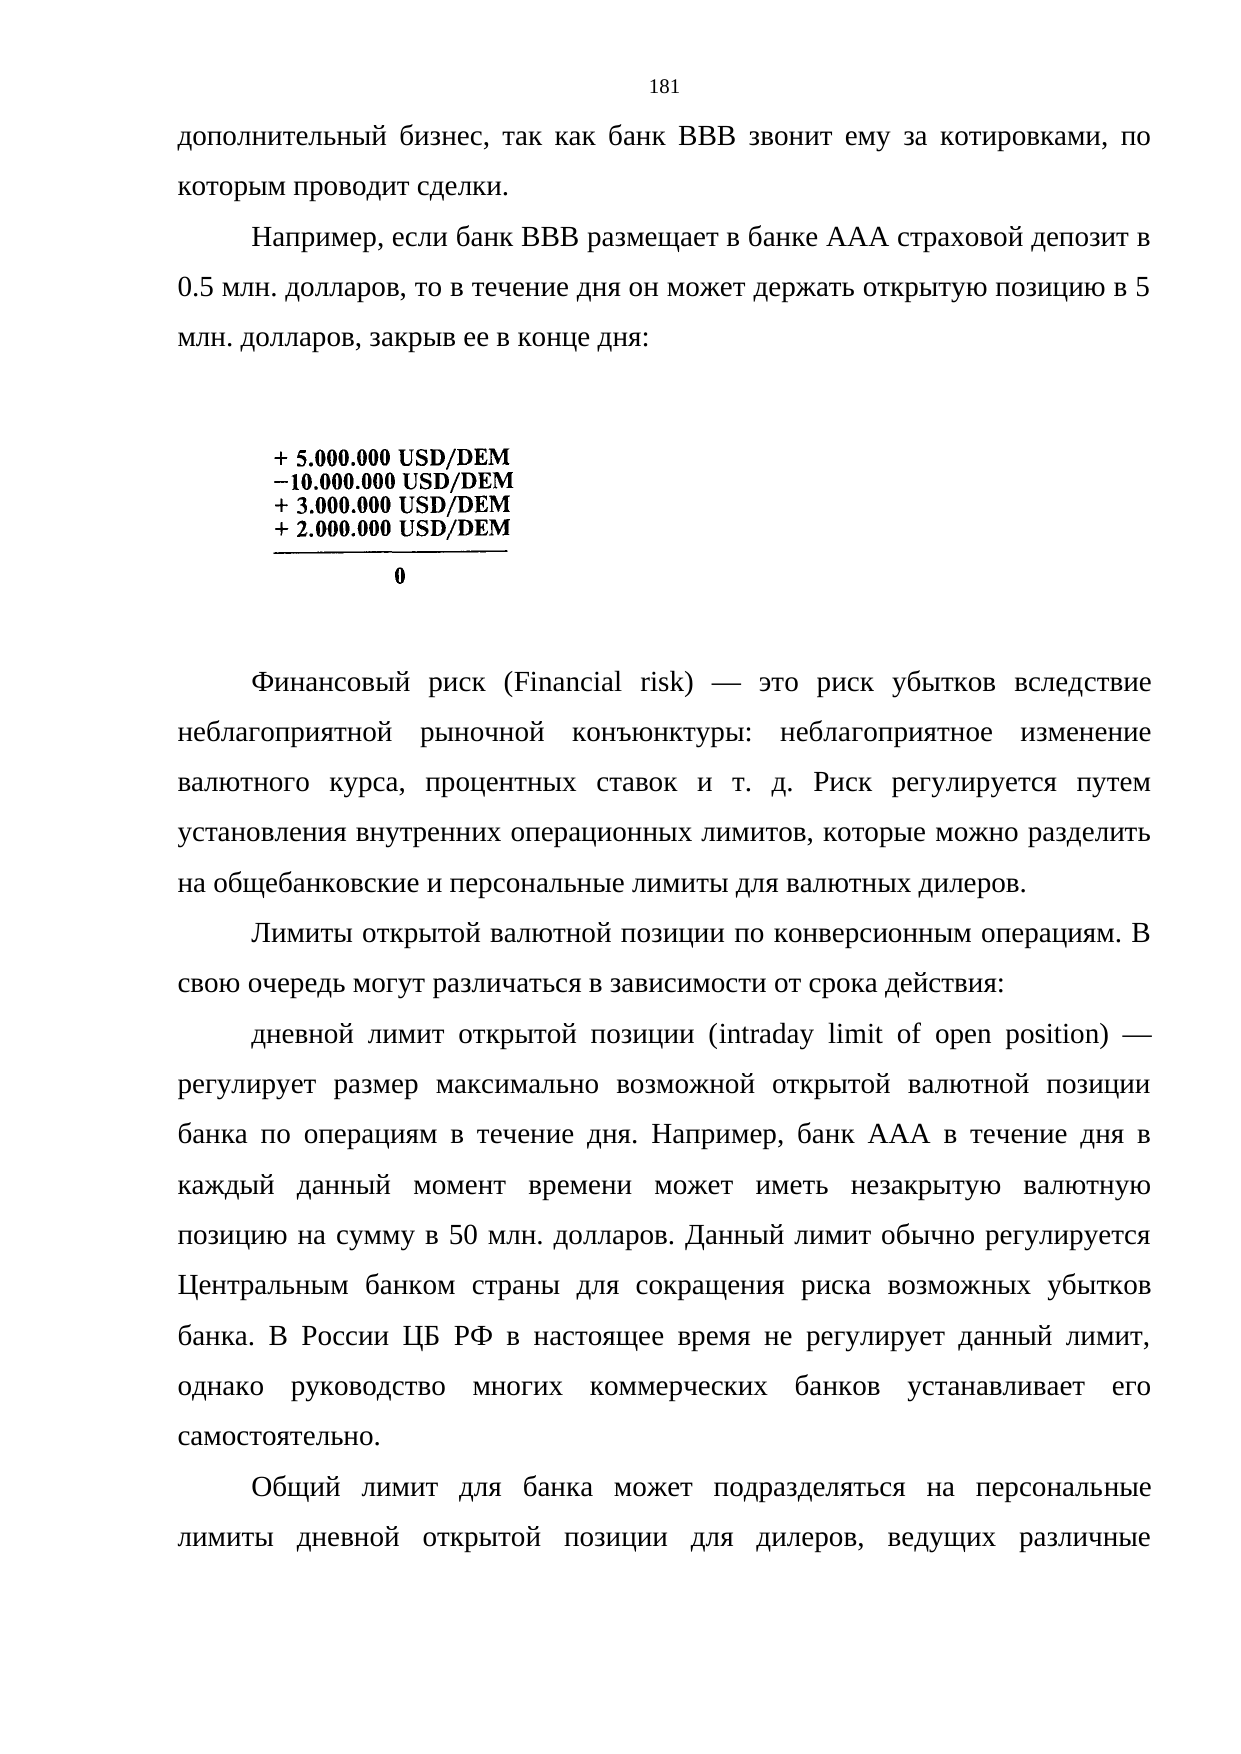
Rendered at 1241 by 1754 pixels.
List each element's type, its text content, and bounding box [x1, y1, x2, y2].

text Лимиты открытой валютной позиции по конверсионным операциям. В свою очередь могут различаться в зависимости от срока действия: [177, 915, 1152, 999]
text Финансовый риск (Financial risk) — это риск убытков вследствие неблагоприятной рыночной конъюнктуры: неблагоприятное изменение валютного курса, процентных ставок и т. д. Риск регулируется путем установления внутренних операционных лимитов, которые можно разделить на общебанковские и персональные лимиты для валютных дилеров. [177, 664, 1152, 898]
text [177, 1469, 1152, 1552]
text Например, если банк ВВВ размещает в банке ААА страховой депозит в 0.5 млн. долларов, то в течение дня он может держать открытую позицию в 5 млн. долларов, закрыв ее в конце дня: [177, 219, 1152, 353]
text дневной лимит открытой позиции (intraday limit of open position) — регулирует размер максимально возможной открытой валютной позиции банка по операциям в течение дня. Например, банк ААА в течение дня в каждый данный момент времени может иметь незакрытую валютную позицию на сумму в 50 млн. долларов. Данный лимит обычно регулируется Центральным банком страны для сокращения риска возможных убытков банка. В России ЦБ РФ в настоящее время не регулирует данный лимит, однако руководство многих коммерческих банков устанавливает его самостоятельно. [177, 1016, 1152, 1452]
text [177, 118, 1152, 202]
picture [251, 419, 536, 602]
